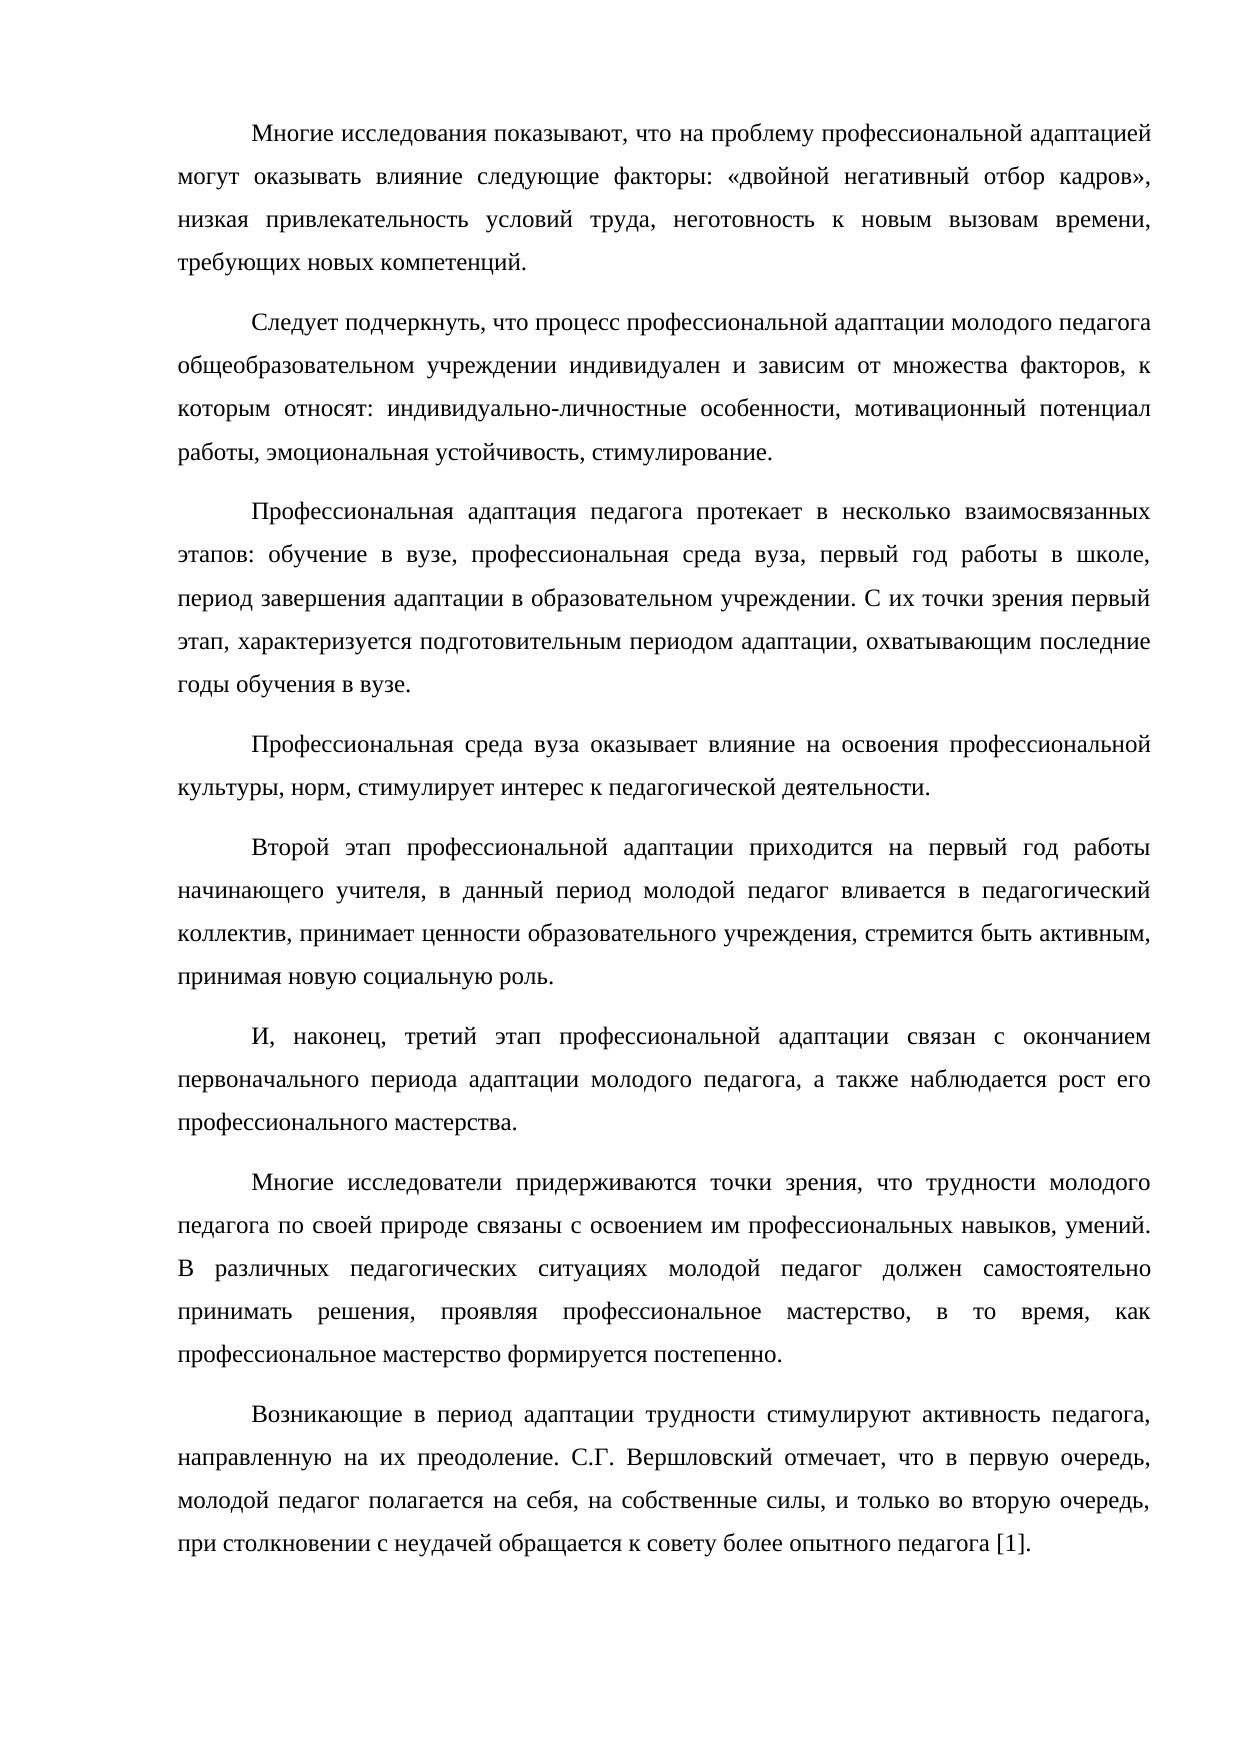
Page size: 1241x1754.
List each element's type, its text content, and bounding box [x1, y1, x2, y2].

text И, наконец, третий этап профессиональной адаптации связан с окончанием первоначального периода адаптации молодого педагога, а также наблюдается рост его профессионального мастерства. [177, 1021, 1152, 1136]
text Второй этап профессиональной адаптации приходится на первый год работы начинающего учителя, в данный период молодой педагог вливается в педагогический коллектив, принимает ценности образовательного учреждения, стремится быть активным, принимая новую социальную роль. [177, 832, 1152, 990]
text Следует подчеркнуть, что процесс профессиональной адаптации молодого педагога общеобразовательном учреждении индивидуален и зависим от множества факторов, к которым относят: индивидуально-личностные особенности, мотивационный потенциал работы, эмоциональная устойчивость, стимулирование. [177, 307, 1152, 465]
text Профессиональная адаптация педагога протекает в несколько взаимосвязанных этапов: обучение в вузе, профессиональная среда вуза, первый год работы в школе, период завершения адаптации в образовательном учреждении. С их точки зрения первый этап, характеризуется подготовительным периодом адаптации, охватывающим последние годы обучения в вузе. [177, 496, 1152, 698]
text Многие исследователи придерживаются точки зрения, что трудности молодого педагога по своей природе связаны с освоением им профессиональных навыков, умений. В различных педагогических ситуациях молодой педагог должен самостоятельно принимать решения, проявляя профессиональное мастерство, в то время, как профессиональное мастерство формируется постепенно. [177, 1167, 1152, 1368]
text Многие исследования показывают, что на проблему профессиональной адаптацией могут оказывать влияние следующие факторы: «двойной негативный отбор кадров», низкая привлекательность условий труда, неготовность к новым вызовам времени, требующих новых компетенций. [177, 118, 1152, 276]
text Возникающие в период адаптации трудности стимулируют активность педагога, направленную на их преодоление. С.Г. Вершловский отмечает, что в первую очередь, молодой педагог полагается на себя, на собственные силы, и только во вторую очередь, при столкновении с неудачей обращается к совету более опытного педагога [1]. [177, 1399, 1152, 1557]
text Профессиональная среда вуза оказывает влияние на освоения профессиональной культуры, норм, стимулирует интерес к педагогической деятельности. [177, 729, 1152, 801]
